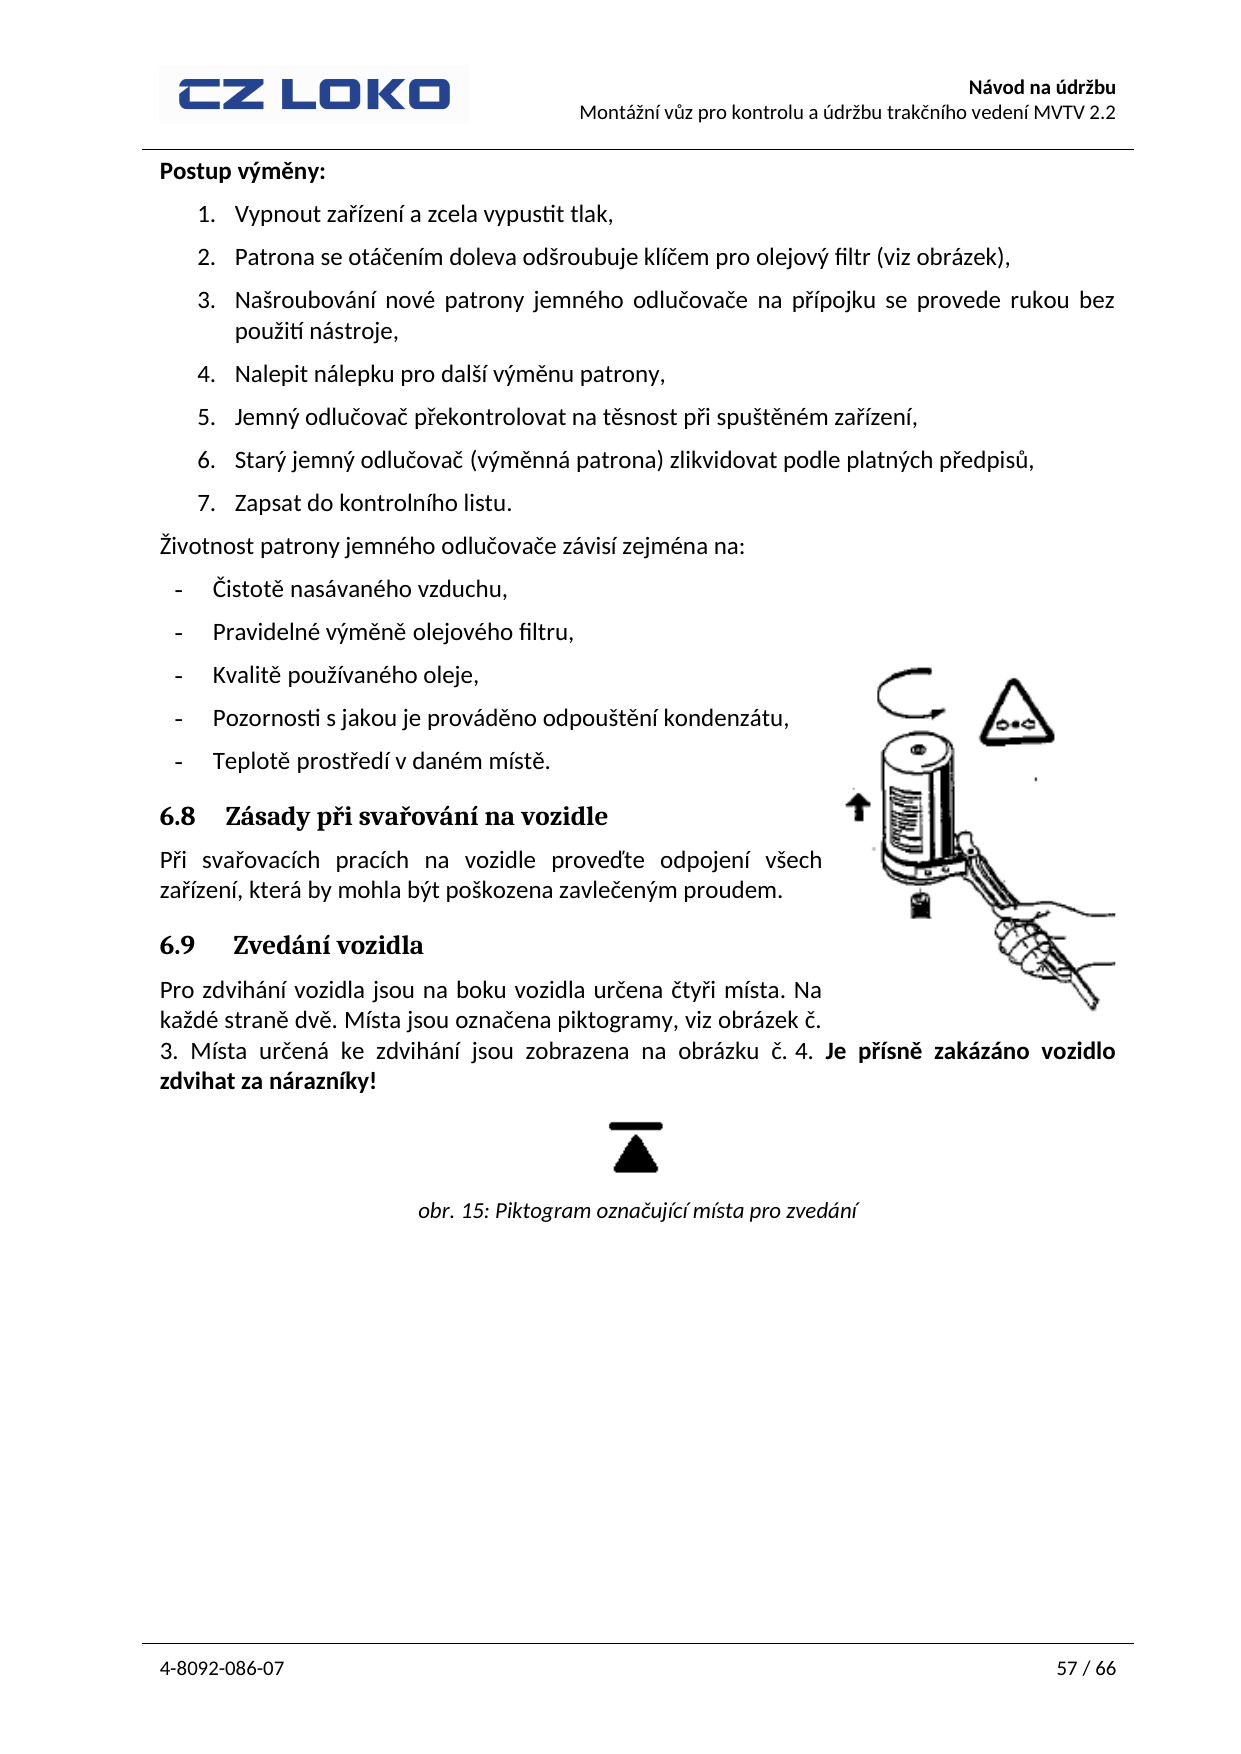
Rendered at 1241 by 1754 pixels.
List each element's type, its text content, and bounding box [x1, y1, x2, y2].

list Teplotě prostředí v daném místě. [174, 745, 842, 776]
text Pro zdvihání vozidla jsou na boku vozidla určena čtyři místa. Na každé straně dvě. Místa jsou označena piktogramy, viz obrázek č. 3. Místa určená ke zdvihání jsou zobrazena na obrázku č. 4. Je přísně zakázáno vozidlo zdvihat za nárazníky! [159, 974, 1116, 1096]
picture [842, 656, 1116, 1020]
list Pravidelné výměně olejového filtru, [174, 616, 1116, 646]
list Pozornosti s jakou je prováděno odpouštění kondenzátu, [174, 702, 842, 732]
subtitle Zásady při svařování na vozidle [159, 801, 842, 832]
text Postup výměny: [159, 155, 1116, 186]
subtitle Zvedání vozidla [159, 930, 842, 961]
list Zapsat do kontrolního listu. [197, 487, 1116, 517]
list Starý jemný odlučovač (výměnná patrona) zlikvidovat podle platných předpisů, [197, 444, 1116, 474]
list Kvalitě používaného oleje, [174, 659, 842, 689]
list Nalepit nálepku pro další výměnu patrony, [197, 358, 1116, 388]
list Čistotě nasávaného vzduchu, [174, 573, 1116, 603]
list Jemný odlučovač překontrolovat na těsnost při spuštěném zařízení, [197, 401, 1116, 431]
list Vypnout zařízení a zcela vypustit tlak, [197, 198, 1116, 229]
list Našroubování nové patrony jemného odlučovače na přípojku se provede rukou bez použití nástroje, [197, 284, 1116, 345]
list Patrona se otáčením doleva odšroubuje klíčem pro olejový filtr (viz obrázek), [197, 241, 1116, 272]
picture [159, 65, 470, 124]
text Životnost patrony jemného odlučovače závisí zejména na: [159, 530, 1116, 560]
picture [599, 1108, 677, 1184]
text Při svařovacích pracích na vozidle proveďte odpojení všech zařízení, která by mohla být poškozena zavlečeným proudem. [159, 844, 842, 905]
text obr. 15: Piktogram označující místa pro zvedání [159, 1196, 1116, 1224]
